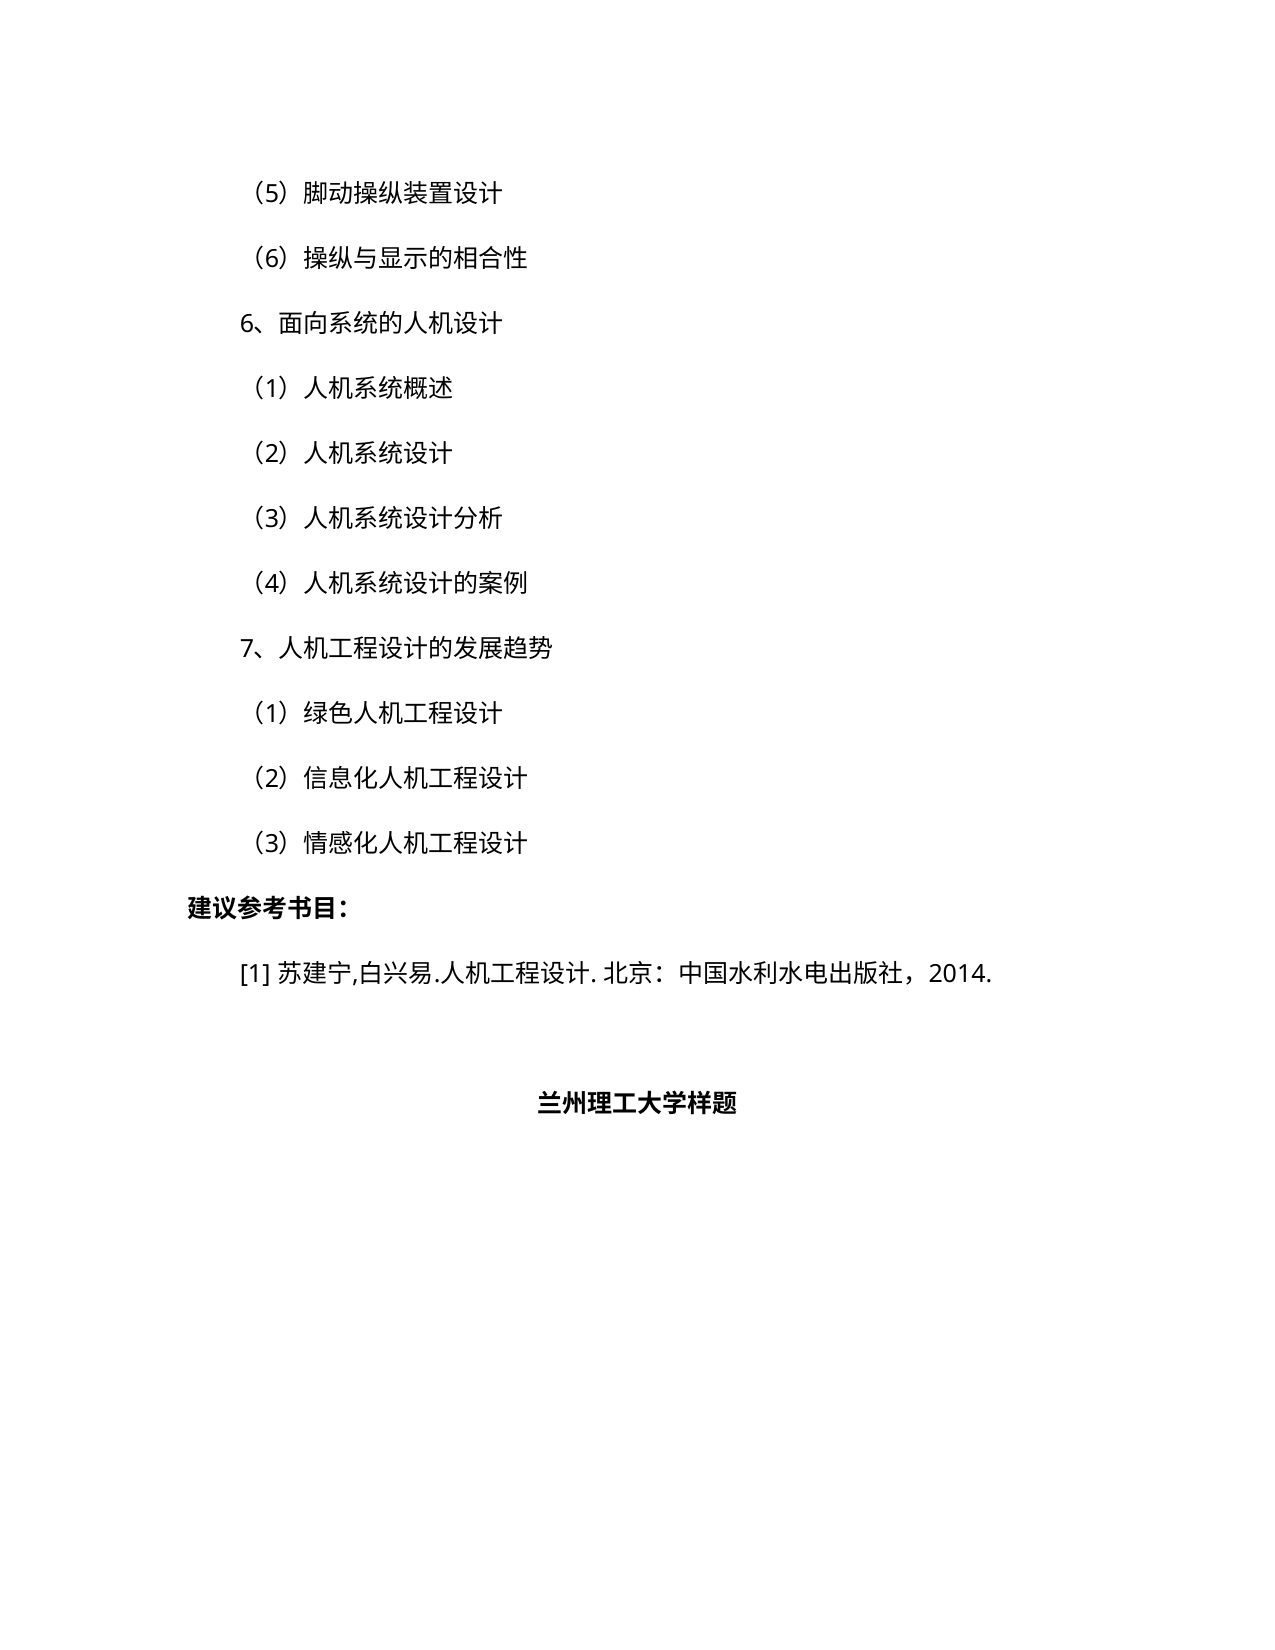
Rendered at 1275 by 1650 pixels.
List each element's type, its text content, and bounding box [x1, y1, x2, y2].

text （5）脚动操纵装置设计 [187, 159, 1087, 224]
list 苏建宁,白兴易.人机工程设计. 北京：中国水利水电出版社，2014. [187, 939, 1087, 1004]
text 6、面向系统的人机设计 [187, 289, 1087, 354]
text （2）信息化人机工程设计 [187, 744, 1087, 809]
text （6）操纵与显示的相合性 [187, 224, 1087, 289]
text （2）人机系统设计 [187, 419, 1087, 484]
text （3）情感化人机工程设计 [187, 809, 1087, 874]
text （1）绿色人机工程设计 [187, 679, 1087, 744]
text 7、人机工程设计的发展趋势 [187, 614, 1087, 679]
text 建议参考书目： [187, 874, 1087, 939]
text （1）人机系统概述 [187, 354, 1087, 419]
text （4）人机系统设计的案例 [187, 549, 1087, 614]
text 兰州理工大学样题 [187, 1069, 1087, 1134]
text （3）人机系统设计分析 [187, 484, 1087, 549]
